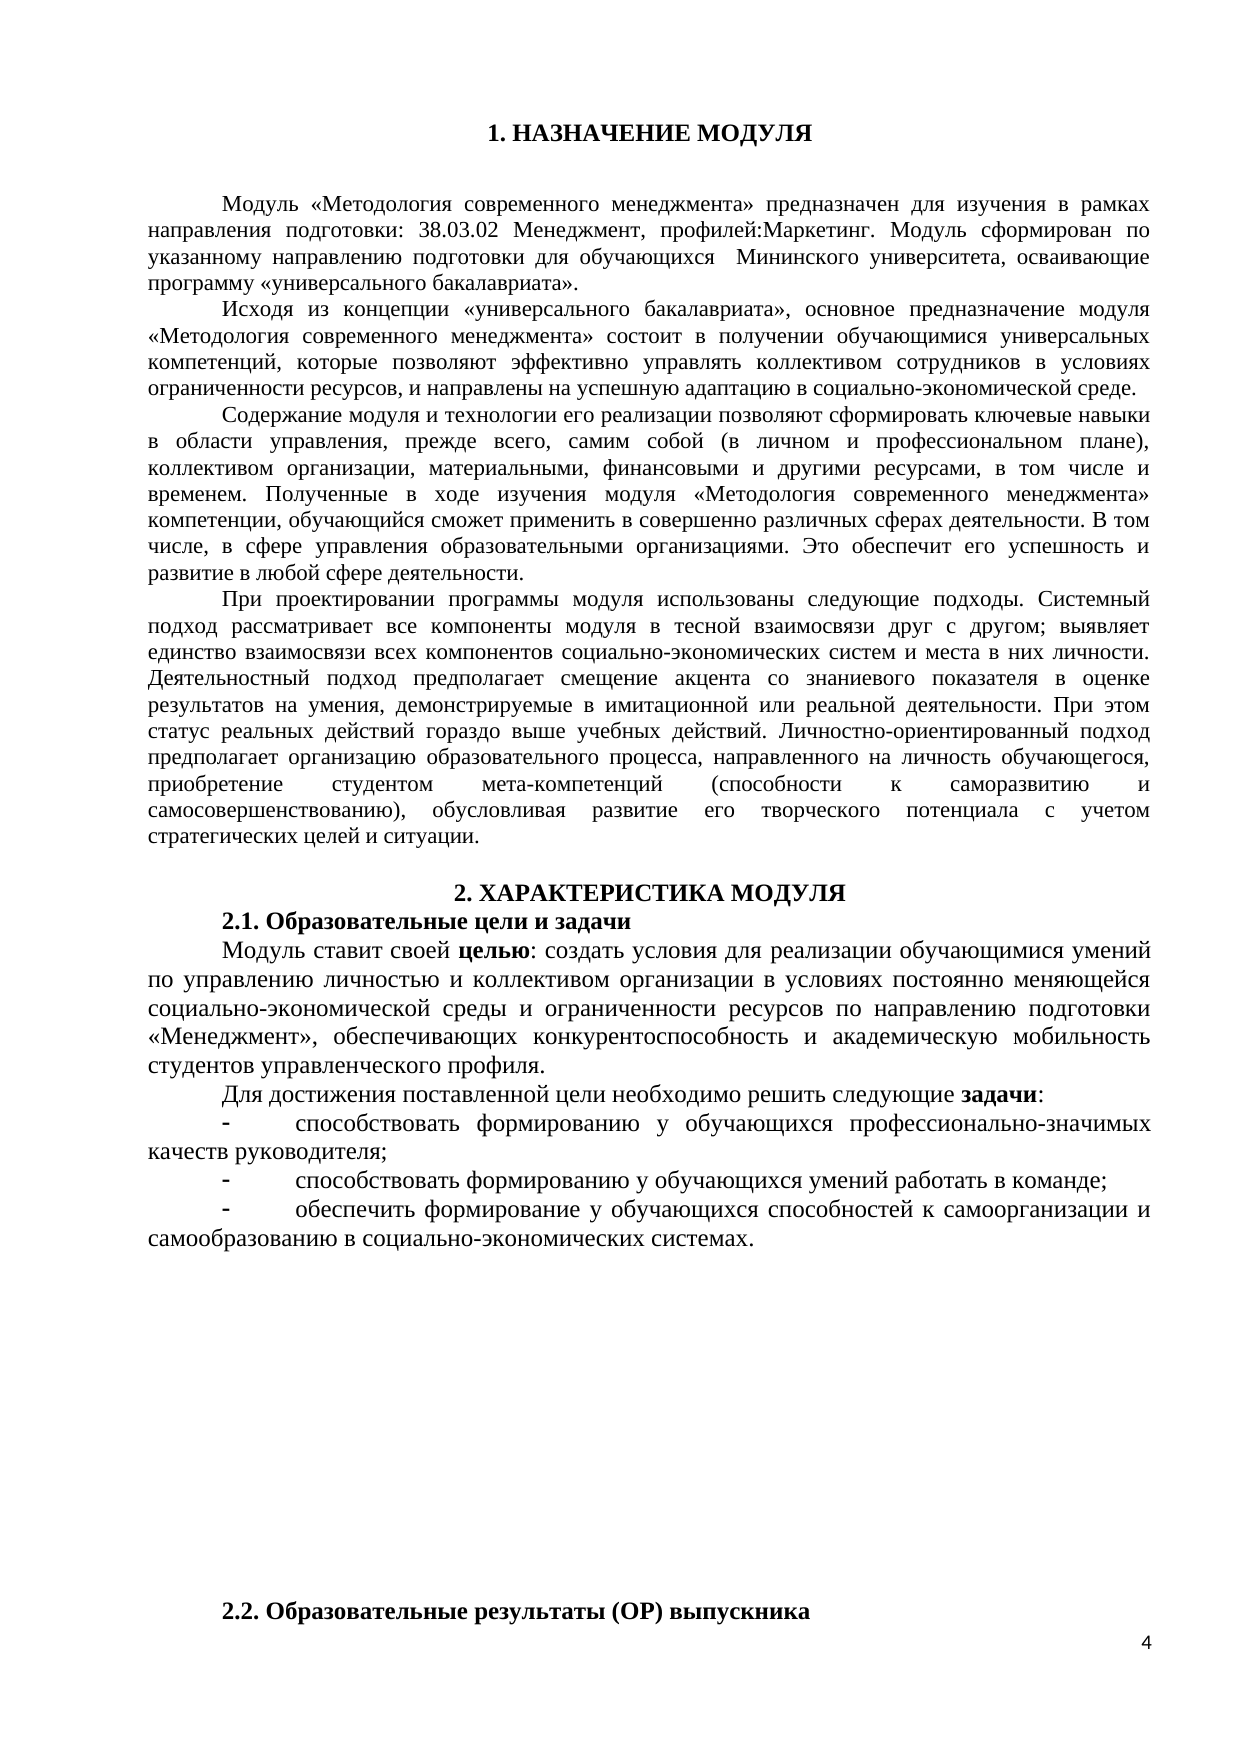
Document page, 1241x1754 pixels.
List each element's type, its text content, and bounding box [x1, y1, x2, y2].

text 1. назначение модуля [148, 118, 1152, 147]
text Модуль «Методология современного менеджмента» предназначен для изучения в рамках направления подготовки: 38.03.02 Менеджмент, профилей:Маркетинг. Модуль сформирован по указанному направлению подготовки для обучающихся Мининского университета, осваивающие программу «универсального бакалавриата». [148, 190, 1152, 295]
text Исходя из концепции «универсального бакалавриата», основное предназначение модуля «Методология современного менеджмента» состоит в получении обучающимися универсальных компетенций, которые позволяют эффективно управлять коллективом сотрудников в условиях ограниченности ресурсов, и направлены на успешную адаптацию в социально-экономической среде. [148, 295, 1152, 401]
text 2. ХАРАКТЕРИСТИКА МОДУЛЯ [148, 878, 1152, 906]
text Содержание модуля и технологии его реализации позволяют сформировать ключевые навыки в области управления, прежде всего, самим собой (в личном и профессиональном плане), коллективом организации, материальными, финансовыми и другими ресурсами, в том числе и временем. Полученные в ходе изучения модуля «Методология современного менеджмента» компетенции, обучающийся сможет применить в совершенно различных сферах деятельности. В том числе, в сфере управления образовательными организациями. Это обеспечит его успешность и развитие в любой сфере деятельности. [148, 401, 1152, 585]
text 2.1. Образовательные цели и задачи [148, 906, 1152, 935]
text Модуль ставит своей целью: создать условия для реализации обучающимися умений по управлению личностью и коллективом организации в условиях постоянно меняющейся социально-экономической среды и ограниченности ресурсов по направлению подготовки «Менеджмент», обеспечивающих конкурентоспособность и академическую мобильность студентов управленческого профиля. [148, 935, 1152, 1079]
text При проектировании программы модуля использованы следующие подходы. Системный подход рассматривает все компоненты модуля в тесной взаимосвязи друг с другом; выявляет единство взаимосвязи всех компонентов социально-экономических систем и места в них личности. Деятельностный подход предполагает смещение акцента со знаниевого показателя в оценке результатов на умения, демонстрируемые в имитационной или реальной деятельности. При этом статус реальных действий гораздо выше учебных действий. Личностно-ориентированный подход предполагает организацию образовательного процесса, направленного на личность обучающегося, приобретение студентом мета-компетенций (способности к саморазвитию и самосовершенствованию), обусловливая развитие его творческого потенциала с учетом стратегических целей и ситуации. [148, 585, 1152, 849]
list способствовать формированию у обучающихся умений работать в команде; [148, 1165, 1152, 1194]
text Для достижения поставленной цели необходимо решить следующие задачи: [148, 1079, 1152, 1108]
text 2.2. Образовательные результаты (ОР) выпускника [148, 1596, 1152, 1625]
list способствовать формированию у обучающихся профессионально-значимых качеств руководителя; [148, 1108, 1152, 1165]
list обеспечить формирование у обучающихся способностей к самоорганизации и самообразованию в социально-экономических системах. [148, 1194, 1152, 1251]
